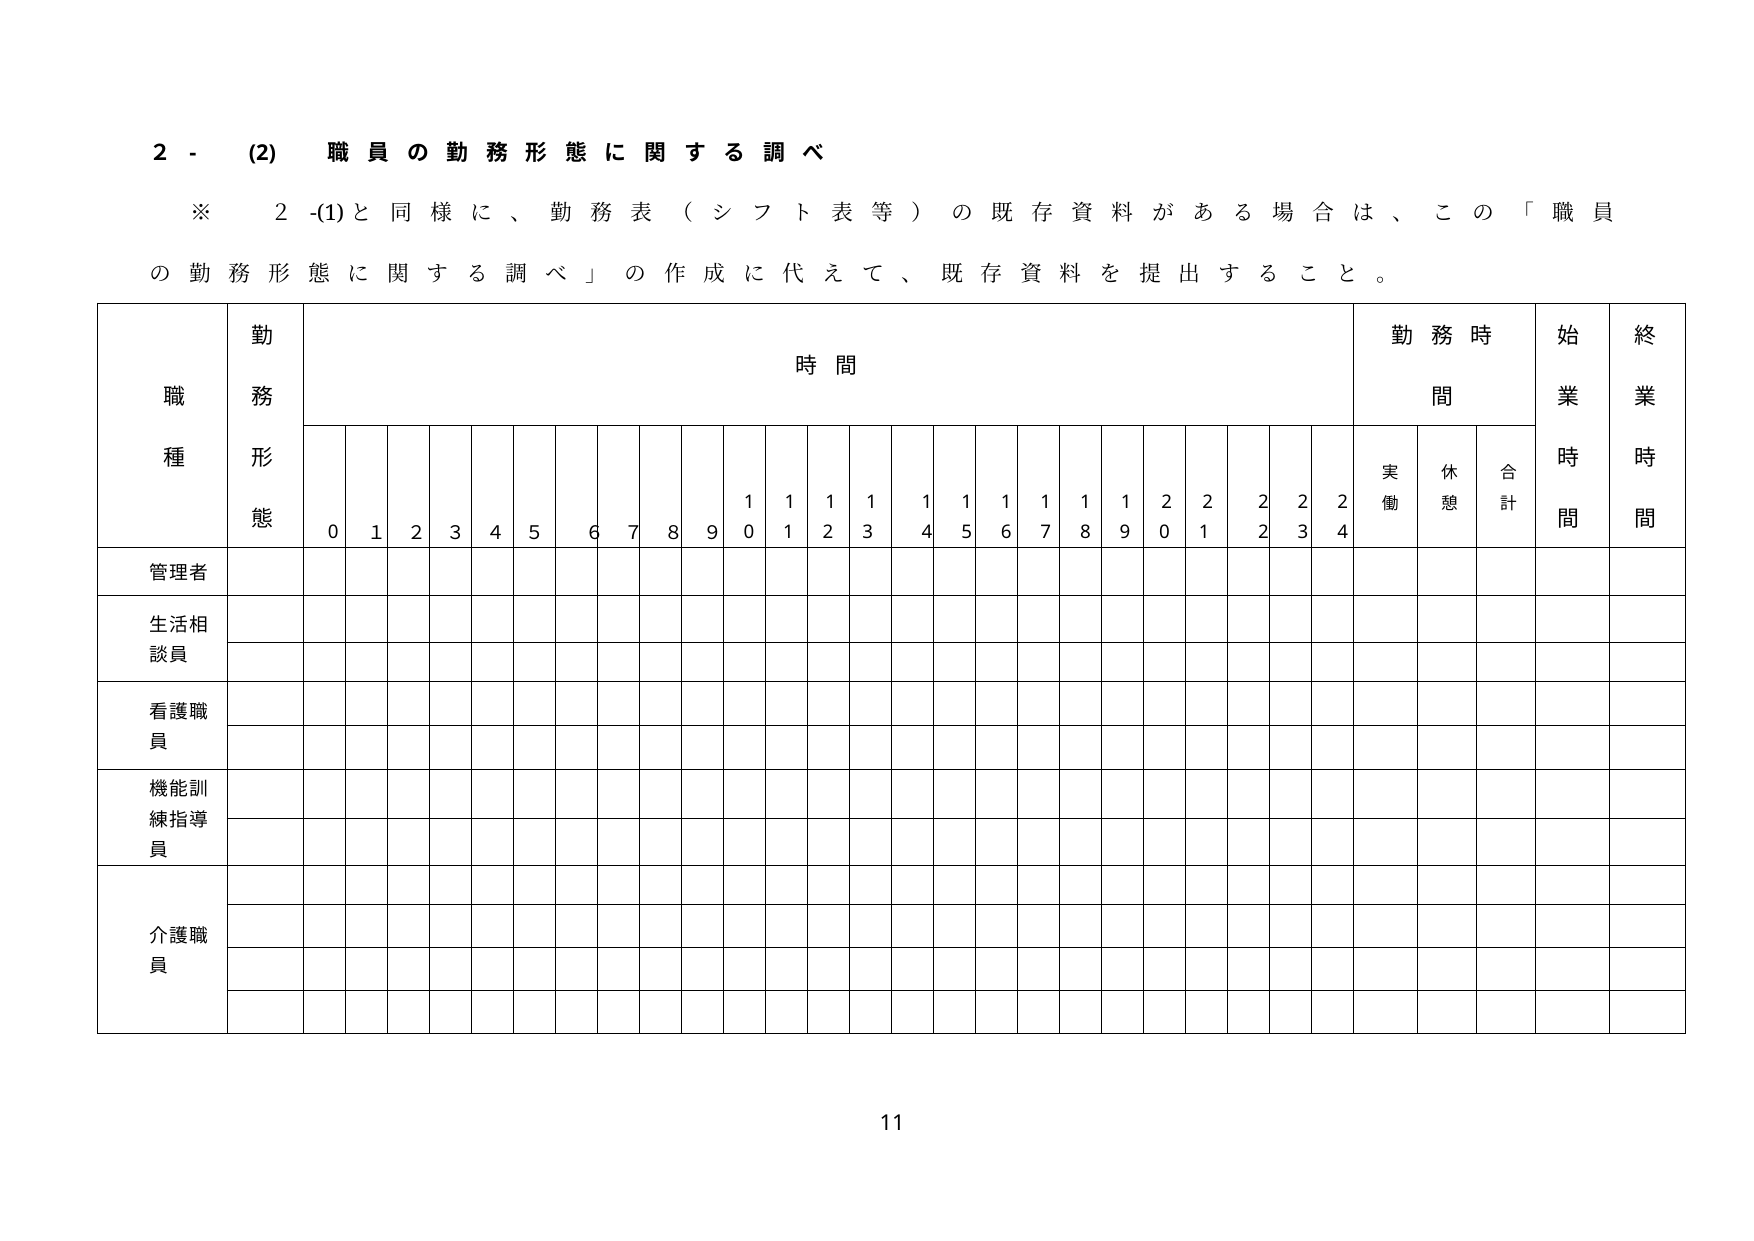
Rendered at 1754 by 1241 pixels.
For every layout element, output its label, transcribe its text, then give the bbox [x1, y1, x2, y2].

table_cell [430, 905, 471, 947]
table_cell [724, 596, 765, 642]
table_cell [808, 819, 849, 865]
table_cell [682, 819, 723, 865]
table_cell [1312, 948, 1353, 990]
table_cell [228, 770, 303, 818]
table_cell [808, 905, 849, 947]
table_cell [1018, 905, 1059, 947]
table_cell [1610, 770, 1685, 818]
table_cell [1060, 866, 1101, 903]
table_cell [1060, 726, 1101, 769]
table_cell [346, 948, 387, 990]
table_cell [556, 770, 597, 818]
table_cell [1060, 770, 1101, 818]
table_cell [1018, 596, 1059, 642]
table_cell [892, 819, 933, 865]
table_cell [1418, 905, 1476, 947]
table_cell [1477, 991, 1535, 1033]
table_cell [808, 596, 849, 642]
table_cell [1312, 770, 1353, 818]
table_cell [808, 726, 849, 769]
table_cell [1144, 682, 1185, 724]
table_cell [976, 643, 1017, 681]
table_cell [304, 548, 345, 595]
table_cell [388, 770, 429, 818]
table_cell [346, 991, 387, 1033]
table_cell [1312, 682, 1353, 724]
table_cell [808, 548, 849, 595]
table_cell 休憩 [1418, 426, 1476, 547]
table_cell [228, 866, 303, 903]
table_cell [1186, 643, 1227, 681]
table_cell [766, 866, 807, 903]
table_cell [1610, 905, 1685, 947]
table_cell [598, 643, 639, 681]
table_cell [850, 726, 891, 769]
table_cell [1060, 905, 1101, 947]
table_cell [934, 905, 975, 947]
table_cell [1270, 948, 1311, 990]
table_cell [472, 991, 513, 1033]
table_cell [304, 770, 345, 818]
table_cell [1144, 596, 1185, 642]
table_cell [228, 948, 303, 990]
table_cell [976, 819, 1017, 865]
table_cell [640, 726, 681, 769]
table_cell [1536, 819, 1609, 865]
table_cell [1270, 548, 1311, 595]
table_cell [1144, 548, 1185, 595]
table_cell [1312, 596, 1353, 642]
table_cell [1186, 548, 1227, 595]
table_cell [598, 548, 639, 595]
table_cell [598, 991, 639, 1033]
table_cell [1102, 682, 1143, 724]
table_cell [766, 596, 807, 642]
table_cell [388, 866, 429, 903]
table_cell [640, 548, 681, 595]
table_cell [1536, 682, 1609, 724]
table_cell ５ [514, 426, 555, 547]
table_cell [1060, 548, 1101, 595]
table_cell [1536, 991, 1609, 1033]
table_cell [1536, 643, 1609, 681]
table_cell [850, 905, 891, 947]
table_cell [1477, 682, 1535, 724]
table_cell 23 [1270, 426, 1311, 547]
table_cell ７ [598, 426, 639, 547]
table_cell 17 [1018, 426, 1059, 547]
table_cell [304, 905, 345, 947]
table_header 時間 [304, 304, 1353, 425]
table_cell [1312, 548, 1353, 595]
table_cell [556, 643, 597, 681]
table_cell [682, 682, 723, 724]
table_cell [724, 991, 765, 1033]
table_cell [1477, 770, 1535, 818]
table_cell [640, 866, 681, 903]
table_cell [1144, 948, 1185, 990]
table_cell [388, 819, 429, 865]
table_cell [1018, 770, 1059, 818]
table_cell [556, 548, 597, 595]
table_cell [472, 726, 513, 769]
table_cell [430, 682, 471, 724]
table_cell 19 [1102, 426, 1143, 547]
table_cell [304, 726, 345, 769]
table_cell [976, 866, 1017, 903]
table_cell [556, 819, 597, 865]
table_cell [976, 548, 1017, 595]
table_cell [724, 905, 765, 947]
table_cell [1354, 948, 1417, 990]
table_cell [766, 991, 807, 1033]
table_cell [346, 548, 387, 595]
table_cell [682, 596, 723, 642]
table_cell [640, 682, 681, 724]
table_cell [1102, 991, 1143, 1033]
table_cell [1610, 726, 1685, 769]
table_cell [346, 866, 387, 903]
table_cell 看護職員 [98, 682, 227, 769]
table_cell [682, 726, 723, 769]
table_cell [598, 770, 639, 818]
table_cell [766, 643, 807, 681]
table_cell [1536, 770, 1609, 818]
table_cell [346, 596, 387, 642]
table_cell [1270, 596, 1311, 642]
table_cell [1477, 819, 1535, 865]
table_cell [514, 948, 555, 990]
table_cell [1418, 991, 1476, 1033]
table_cell [1018, 548, 1059, 595]
table_cell [1228, 770, 1269, 818]
table_cell [892, 905, 933, 947]
table_cell [808, 770, 849, 818]
table_cell 11 [766, 426, 807, 547]
table_cell [1270, 726, 1311, 769]
table_cell [1144, 819, 1185, 865]
table_cell [934, 643, 975, 681]
table_cell [514, 770, 555, 818]
table_cell [346, 905, 387, 947]
table_cell [1312, 819, 1353, 865]
table_cell [640, 948, 681, 990]
table_header 勤務時間 [1354, 304, 1535, 425]
table_cell [228, 726, 303, 769]
table_cell [304, 682, 345, 724]
table_cell [724, 643, 765, 681]
table_cell [304, 643, 345, 681]
table_cell [1536, 866, 1609, 903]
table_cell [1018, 819, 1059, 865]
table_cell [1312, 905, 1353, 947]
table_cell [1060, 682, 1101, 724]
table_cell ９ [682, 426, 723, 547]
table_cell [1354, 905, 1417, 947]
table_cell [1102, 948, 1143, 990]
table_cell [892, 596, 933, 642]
table_cell [598, 682, 639, 724]
table_cell [556, 682, 597, 724]
table_cell [1228, 948, 1269, 990]
table_cell [228, 596, 303, 642]
table_cell [1610, 866, 1685, 903]
table_cell [682, 643, 723, 681]
table_cell 実働 [1354, 426, 1417, 547]
table_cell [1228, 905, 1269, 947]
table_cell [1060, 991, 1101, 1033]
table_cell [1018, 682, 1059, 724]
table_cell [850, 948, 891, 990]
table_cell [892, 682, 933, 724]
table_cell [430, 726, 471, 769]
table_cell [1536, 905, 1609, 947]
table_cell [430, 948, 471, 990]
table_cell [228, 991, 303, 1033]
table_cell [1018, 948, 1059, 990]
table_cell [388, 643, 429, 681]
table_cell [514, 866, 555, 903]
table_cell [304, 948, 345, 990]
table_cell [934, 770, 975, 818]
table_cell [1270, 819, 1311, 865]
table_cell ４ [472, 426, 513, 547]
table_cell [1418, 548, 1476, 595]
table_cell [556, 948, 597, 990]
table_cell [1186, 682, 1227, 724]
table_cell [1144, 726, 1185, 769]
table_cell [934, 948, 975, 990]
table_cell [682, 770, 723, 818]
table_cell [850, 643, 891, 681]
table_cell [1270, 866, 1311, 903]
table_cell [556, 905, 597, 947]
table_cell [1354, 991, 1417, 1033]
table_cell ２ [388, 426, 429, 547]
table_cell [1018, 866, 1059, 903]
table_cell [514, 819, 555, 865]
table_cell [1186, 726, 1227, 769]
table_cell 16 [976, 426, 1017, 547]
table_cell [808, 682, 849, 724]
table_cell [1418, 596, 1476, 642]
table_cell [556, 866, 597, 903]
table_cell [430, 991, 471, 1033]
text ２- (2) 職員の勤務形態に関する調べ [149, 120, 1634, 181]
table_cell [1477, 643, 1535, 681]
table_cell [304, 819, 345, 865]
table_cell [1610, 948, 1685, 990]
table_cell [1312, 726, 1353, 769]
table_cell [1354, 726, 1417, 769]
table_cell [1354, 548, 1417, 595]
table_cell [1186, 905, 1227, 947]
table_cell [1144, 905, 1185, 947]
table_cell [388, 948, 429, 990]
table_cell [1228, 682, 1269, 724]
table_cell [1354, 866, 1417, 903]
table_cell [640, 819, 681, 865]
table_cell [724, 866, 765, 903]
table_cell [1228, 643, 1269, 681]
table_cell [1354, 682, 1417, 724]
table_cell [808, 866, 849, 903]
table_cell [430, 770, 471, 818]
table_cell [1477, 548, 1535, 595]
table_cell [1312, 643, 1353, 681]
table_cell [1102, 643, 1143, 681]
table_cell [1186, 596, 1227, 642]
table_cell [682, 866, 723, 903]
table_cell [1060, 596, 1101, 642]
table_cell [1060, 948, 1101, 990]
table_cell [514, 682, 555, 724]
table_cell [1186, 991, 1227, 1033]
table_cell [228, 819, 303, 865]
table_cell [640, 643, 681, 681]
table_cell [1312, 866, 1353, 903]
table_cell [1102, 726, 1143, 769]
table_cell [598, 948, 639, 990]
table_cell ８ [640, 426, 681, 547]
table_cell [514, 991, 555, 1033]
text ※ ２-(1)と同様に、勤務表（シフト表等）の既存資料がある場合は、この「職員の勤務形態に関する調べ」の作成に代えて、既存資料を提出すること。 [149, 181, 1634, 302]
table_cell [1536, 948, 1609, 990]
table_cell [1610, 596, 1685, 642]
table_cell [472, 866, 513, 903]
table_cell [976, 991, 1017, 1033]
table_cell [976, 726, 1017, 769]
table_cell [472, 819, 513, 865]
table_cell [640, 905, 681, 947]
table_cell [682, 548, 723, 595]
table_cell [934, 548, 975, 595]
table_cell 15 [934, 426, 975, 547]
table_cell [1144, 770, 1185, 818]
table_cell [1354, 770, 1417, 818]
table_cell 合計 [1477, 426, 1535, 547]
table_cell [1610, 819, 1685, 865]
table_cell [472, 905, 513, 947]
table_cell [850, 682, 891, 724]
table_cell [1186, 770, 1227, 818]
table_cell [556, 596, 597, 642]
table_cell [724, 682, 765, 724]
table_cell [228, 643, 303, 681]
table_cell [598, 596, 639, 642]
table_cell 10 [724, 426, 765, 547]
table_cell [1536, 548, 1609, 595]
table_cell [1270, 991, 1311, 1033]
table_cell 12 [808, 426, 849, 547]
table_cell [682, 905, 723, 947]
table_cell 機能訓練指導員 [98, 770, 227, 865]
table_cell [388, 682, 429, 724]
table_cell 18 [1060, 426, 1101, 547]
table_cell [1477, 726, 1535, 769]
table_cell [1102, 866, 1143, 903]
table_cell [304, 991, 345, 1033]
table_cell [1477, 948, 1535, 990]
table_cell 生活相談員 [98, 596, 227, 681]
table_cell [430, 866, 471, 903]
table_cell 20 [1144, 426, 1185, 547]
table_cell [514, 905, 555, 947]
table_cell [1144, 991, 1185, 1033]
table_cell [1102, 596, 1143, 642]
table_cell [1228, 819, 1269, 865]
table_cell [1102, 770, 1143, 818]
table_cell [1354, 819, 1417, 865]
table_cell [850, 770, 891, 818]
table_cell [430, 548, 471, 595]
table_cell [346, 682, 387, 724]
table_cell [1418, 770, 1476, 818]
table_cell [976, 905, 1017, 947]
table_cell [1060, 819, 1101, 865]
table_cell [766, 726, 807, 769]
table_cell [1610, 682, 1685, 724]
table_cell １ [346, 426, 387, 547]
table_cell [228, 682, 303, 724]
table_cell [1418, 726, 1476, 769]
table_cell [228, 905, 303, 947]
table_cell [1186, 819, 1227, 865]
table_cell [892, 948, 933, 990]
table_cell [556, 726, 597, 769]
table_cell [766, 770, 807, 818]
table_cell [1610, 991, 1685, 1033]
table_cell [1060, 643, 1101, 681]
table_cell [1228, 726, 1269, 769]
table_cell [682, 948, 723, 990]
table_cell [514, 548, 555, 595]
table_cell [1228, 866, 1269, 903]
table_cell [1102, 548, 1143, 595]
table_cell [1018, 643, 1059, 681]
table_cell ３ [430, 426, 471, 547]
table_cell [640, 596, 681, 642]
table_cell 0 [304, 426, 345, 547]
table_cell [1102, 819, 1143, 865]
table_cell [1418, 643, 1476, 681]
table_cell [1018, 726, 1059, 769]
table_cell [1228, 548, 1269, 595]
table_cell [346, 726, 387, 769]
table_cell [1477, 905, 1535, 947]
table_cell [1270, 643, 1311, 681]
table_cell [850, 819, 891, 865]
table_cell [472, 643, 513, 681]
table_cell [472, 948, 513, 990]
table_cell 24 [1312, 426, 1353, 547]
table_cell [346, 819, 387, 865]
table_cell [934, 991, 975, 1033]
table_cell [724, 948, 765, 990]
table_cell [1418, 819, 1476, 865]
table_cell [934, 866, 975, 903]
table_cell [346, 643, 387, 681]
table_cell 14 [892, 426, 933, 547]
table_cell [724, 770, 765, 818]
table_cell [850, 866, 891, 903]
table_cell [228, 548, 303, 595]
table_cell [472, 682, 513, 724]
table_cell [976, 770, 1017, 818]
table_cell [304, 596, 345, 642]
table_cell [1102, 905, 1143, 947]
table_cell [430, 819, 471, 865]
table_cell [724, 819, 765, 865]
table_cell 介護職員 [98, 866, 227, 1033]
table_cell [598, 726, 639, 769]
table_cell [934, 726, 975, 769]
table_cell [1536, 596, 1609, 642]
table_cell [1228, 596, 1269, 642]
table_cell [724, 726, 765, 769]
table_cell [1270, 905, 1311, 947]
table_cell 管理者 [98, 548, 227, 595]
table_cell [850, 991, 891, 1033]
table_cell [430, 596, 471, 642]
table_cell [976, 596, 1017, 642]
table_cell [1018, 991, 1059, 1033]
table_cell 22 [1228, 426, 1269, 547]
table_cell [934, 819, 975, 865]
table_cell [388, 905, 429, 947]
table_cell [1270, 770, 1311, 818]
table_cell [892, 770, 933, 818]
table_cell [1418, 682, 1476, 724]
table_cell [808, 948, 849, 990]
table_cell [598, 819, 639, 865]
table_cell [934, 682, 975, 724]
table_cell [598, 866, 639, 903]
table_cell [1228, 991, 1269, 1033]
table_cell [1354, 643, 1417, 681]
table_header 職種 [98, 304, 227, 547]
table_cell [892, 991, 933, 1033]
table_cell [388, 548, 429, 595]
table_cell [304, 866, 345, 903]
table_cell [640, 770, 681, 818]
table_cell [472, 596, 513, 642]
table_cell [1418, 948, 1476, 990]
table_header 終業 時間 [1610, 304, 1685, 547]
table_cell [724, 548, 765, 595]
table_cell [1144, 643, 1185, 681]
table_cell [934, 596, 975, 642]
table_cell [430, 643, 471, 681]
table_cell [388, 726, 429, 769]
table_cell [1186, 948, 1227, 990]
table_cell [808, 991, 849, 1033]
table_cell [892, 866, 933, 903]
table_cell [892, 643, 933, 681]
table_cell [892, 548, 933, 595]
table_cell [556, 991, 597, 1033]
table_cell 13 [850, 426, 891, 547]
table_cell [766, 905, 807, 947]
table_cell [1610, 548, 1685, 595]
table_cell [808, 643, 849, 681]
table_cell [472, 548, 513, 595]
table_cell 21 [1186, 426, 1227, 547]
table_cell [472, 770, 513, 818]
table_cell [976, 948, 1017, 990]
table_cell [1536, 726, 1609, 769]
table_cell [388, 596, 429, 642]
table_cell [1144, 866, 1185, 903]
table_cell [850, 548, 891, 595]
table_cell [892, 726, 933, 769]
table_cell [598, 905, 639, 947]
table_cell [514, 726, 555, 769]
table_cell [1610, 643, 1685, 681]
table_cell [640, 991, 681, 1033]
table_cell [1186, 866, 1227, 903]
table_cell [514, 643, 555, 681]
table_cell [388, 991, 429, 1033]
table_cell [976, 682, 1017, 724]
table_cell [766, 819, 807, 865]
table_cell [1270, 682, 1311, 724]
table_cell [850, 596, 891, 642]
table_cell [766, 682, 807, 724]
table_header 始業 時間 [1536, 304, 1609, 547]
table_cell [346, 770, 387, 818]
table_cell [1418, 866, 1476, 903]
table_cell ６ [556, 426, 597, 547]
table_cell [514, 596, 555, 642]
table_cell [1312, 991, 1353, 1033]
table_cell [1354, 596, 1417, 642]
table_cell [766, 548, 807, 595]
table_cell [1477, 866, 1535, 903]
table_cell [682, 991, 723, 1033]
table_cell [766, 948, 807, 990]
table_cell [1477, 596, 1535, 642]
table_header 勤務形態 [228, 304, 303, 547]
